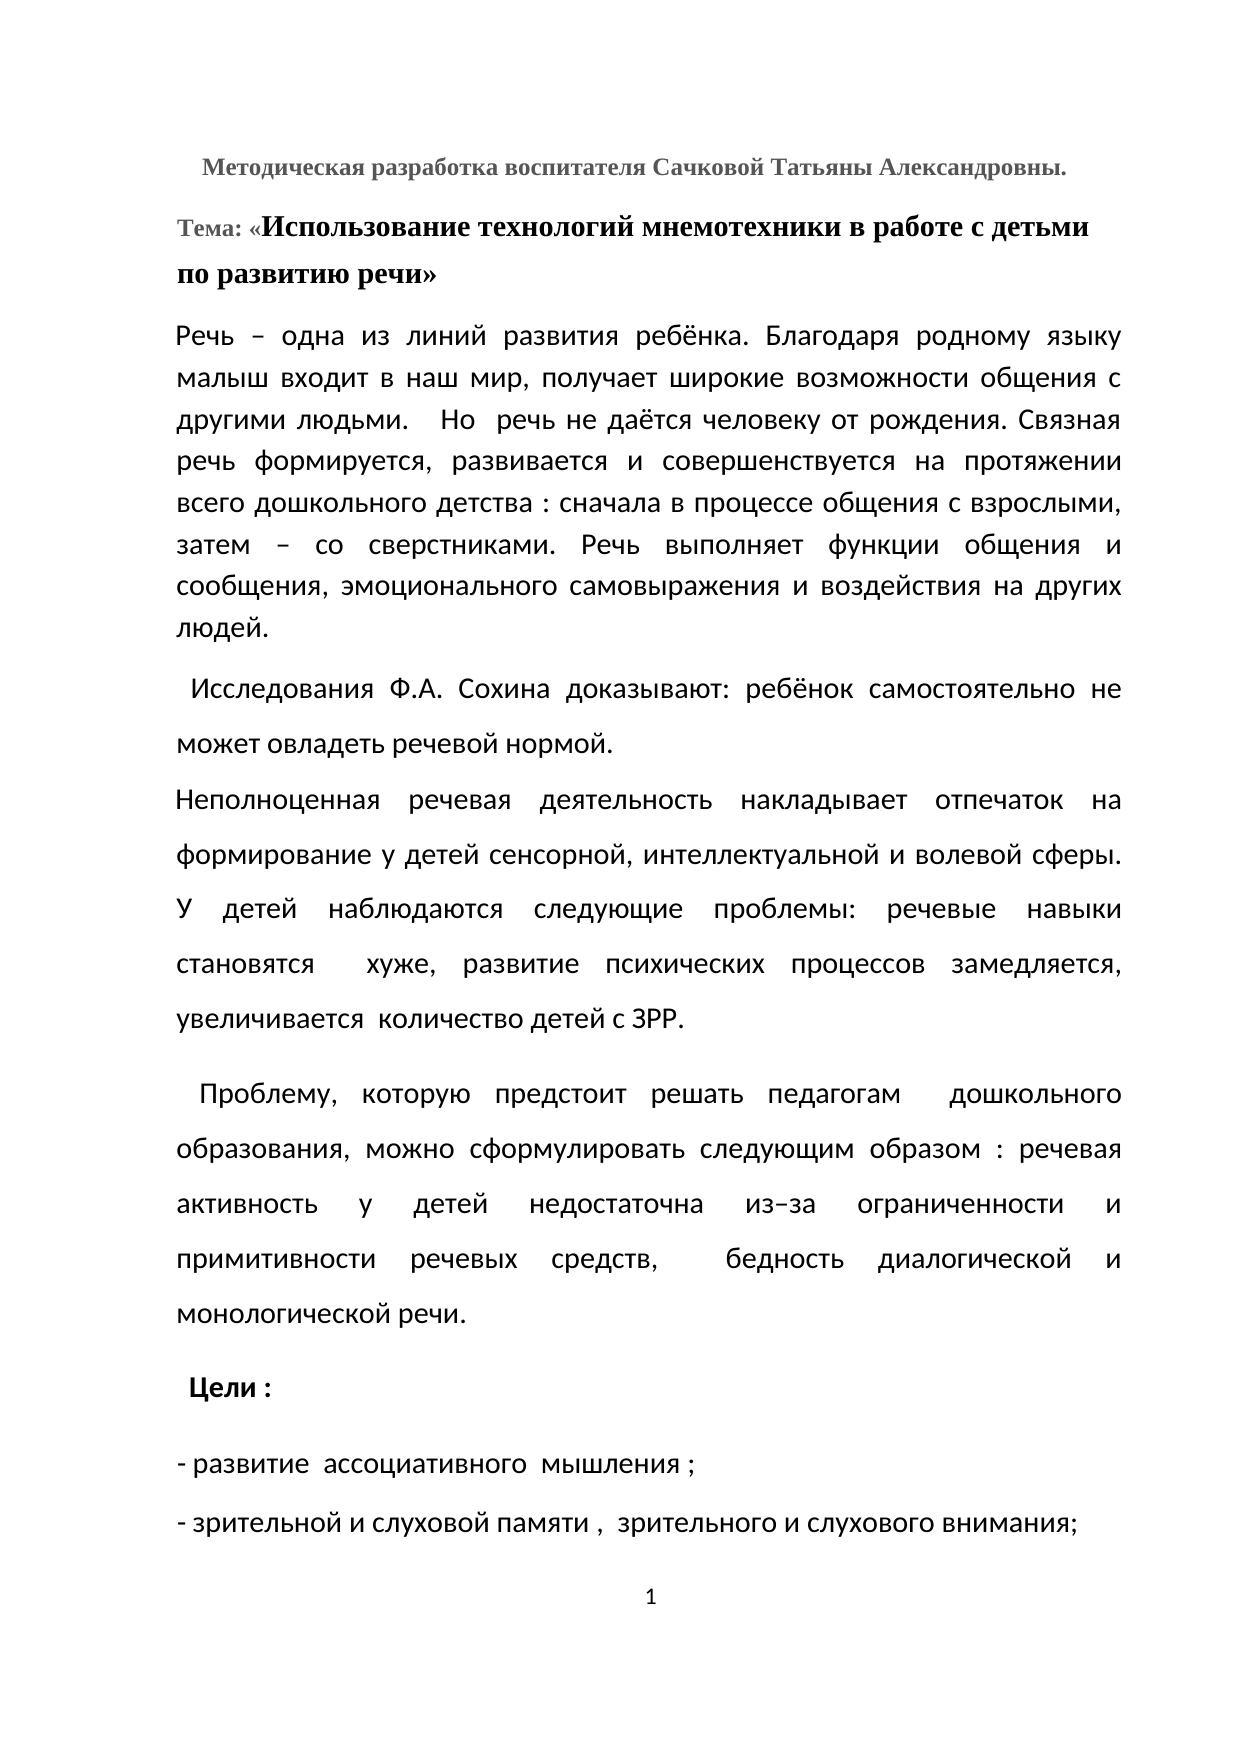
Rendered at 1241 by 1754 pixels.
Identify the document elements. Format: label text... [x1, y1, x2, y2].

text Речь – одна из линий развития ребёнка. Благодаря родному языку малыш входит в наш мир, получает широкие возможности общения с другими людьми. Но речь не даётся человеку от рождения. Связная речь формируется, развивается и совершенствуется на протяжении всего дошкольного детства : сначала в процессе общения с взрослыми, затем – со сверстниками. Речь выполняет функции общения и сообщения, эмоционального самовыражения и воздействия на других людей. [175, 316, 1123, 645]
text Тема: «Использование технологий мнемотехники в работе с детьми по развитию речи» [177, 208, 1124, 290]
list зрительной и слуховой памяти , зрительного и слухового внимания; [177, 1503, 1123, 1540]
text Проблему, которую предстоит решать педагогам дошкольного образования, можно сформулировать следующим образом : речевая активность у детей недостаточна из–за ограниченности и примитивности речевых средств, бедность диалогической и монологической речи. [175, 1074, 1123, 1331]
text Исследования Ф.А. Сохина доказывают: ребёнок самостоятельно не может овладеть речевой нормой. [175, 669, 1123, 761]
list развитие ассоциативного мышления ; [177, 1444, 1123, 1481]
text Цели : [175, 1368, 1103, 1405]
text Методическая разработка воспитателя Сачковой Татьяны Александровны. [177, 152, 1124, 181]
text Неполноценная речевая деятельность накладывает отпечаток на формирование у детей сенсорной, интеллектуальной и волевой сферы. У детей наблюдаются следующие проблемы: речевые навыки становятся хуже, развитие психических процессов замедляется, увеличивается количество детей с ЗРР. [175, 780, 1123, 1036]
